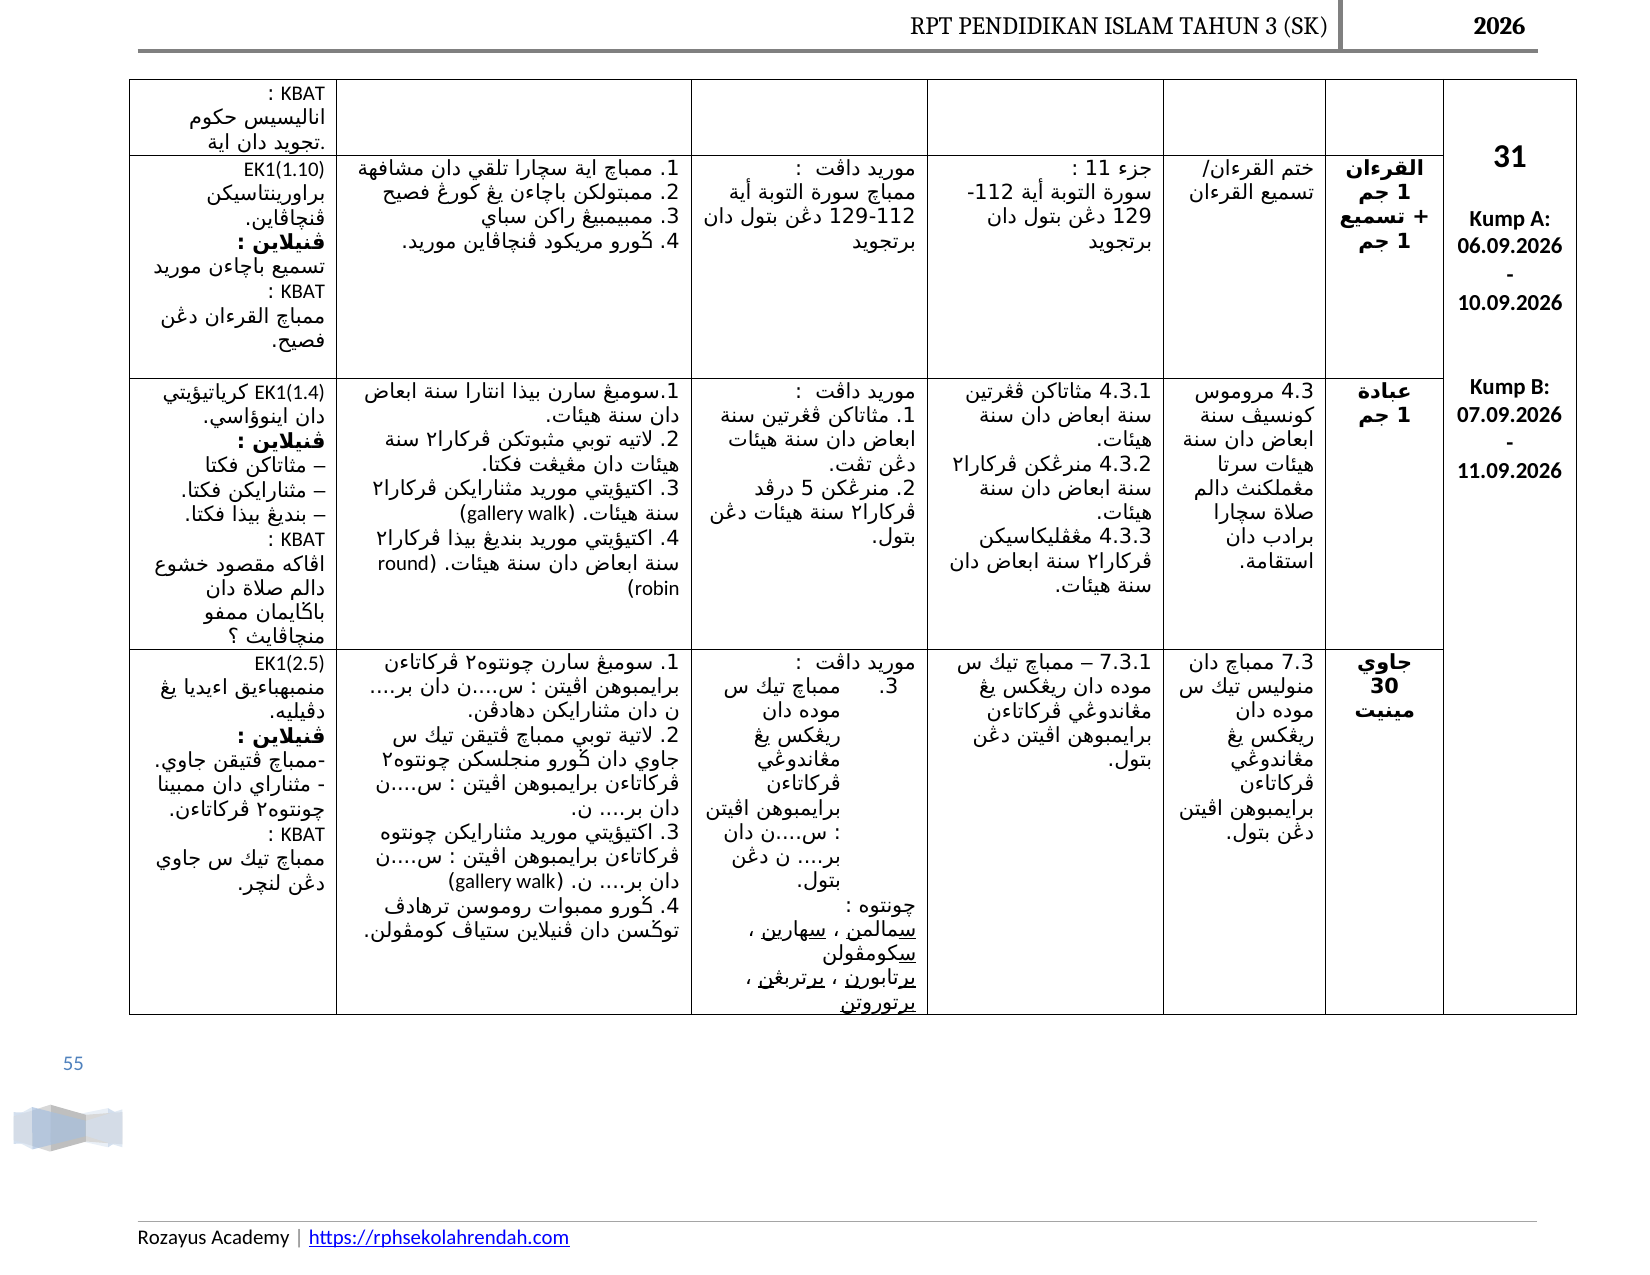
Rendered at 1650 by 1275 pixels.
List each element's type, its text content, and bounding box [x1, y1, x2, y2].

table_cell جاوي 30 مينيت [1326, 650, 1443, 1014]
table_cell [337, 80, 691, 155]
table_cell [928, 80, 1163, 155]
table_cell EK1(2.5) منمبهباءيق اءيديا يڠ دڤيليه. ڤنيلاين : -ممباچ ڤتيقن جاوي. - مثناراي دان ممبينا چونتوه٢ ڤركاتاءن. KBAT : ممباچ تيك س جاوي دڠن لنچر. [130, 650, 336, 1014]
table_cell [1326, 80, 1443, 155]
table_cell جزء 11 : سورة التوبة أية 112-129 دڠن بتول دان برتجويد [928, 156, 1163, 378]
table_cell EK1(1.10) براورينتاسيكن ڤنچاڤاين. ڤنيلاين : تسميع باچاءن موريد KBAT : ممباچ القرءان دڠن فصيح. [130, 156, 336, 378]
table_cell ختم القرءان/ تسميع القرءان [1164, 156, 1325, 378]
table_cell القرءان 1 جم + تسميع 1 جم [1326, 156, 1443, 378]
table_cell 1.سومبڠ سارن بيذا انتارا سنة ابعاض دان سنة هيئات. 2. لاتيه توبي مثبوتكن ڤركارا۲ سنة هيئات دان مڠيڠت فكتا. 3. اكتيؤيتي موريد مثنارايكن ڤركارا۲ سنة هيئات. (gallery walk) 4. اكتيؤيتي موريد بنديڠ بيذا ڤركارا۲ سنة ابعاض دان سنة هيئات. (round robin) [337, 379, 691, 649]
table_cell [130, 80, 336, 155]
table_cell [1164, 80, 1325, 155]
table_cell موريد داڤت : 1. مثاتاكن ڤڠرتين سنة ابعاض دان سنة هيئات دڠن تڤت. 2. منرڠكن 5 درڤد ڤركارا۲ سنة هيئات دڠن بتول. [692, 379, 927, 649]
table_cell 4.3.1 مثاتاكن ڤڠرتين سنة ابعاض دان سنة هيئات. 4.3.2 منرڠكن ڤركارا۲ سنة ابعاض دان سنة هيئات. 4.3.3 مڠڤليكاسيكن ڤركارا۲ سنة ابعاض دان سنة هيئات. [928, 379, 1163, 649]
table_cell 4.3 مروموس كونسيڤ سنة ابعاض دان سنة هيئات سرتا مڠملكنث دالم صلاة سچارا برادب دان استقامة. [1164, 379, 1325, 649]
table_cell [692, 80, 927, 155]
table_cell 7.3.1 – ممباچ تيك س موده دان ريڠكس يڠ مڠاندوڠي ڤركاتاءن برايمبوهن اڤيتن دڠن بتول. [928, 650, 1163, 1014]
table_cell موريد داڤت : ممباچ سورة التوبة أية 112-129 دڠن بتول دان برتجويد [692, 156, 927, 378]
table_cell 1. سومبڠ سارن چونتوه٢ ڤركاتاءن برايمبوهن اڤيتن : س....ن دان بر.... ن دان مثنارايكن دهادڤن. 2. لاتية توبي ممباچ ڤتيقن تيك س جاوي دان ݢورو منجلسكن چونتوه٢ ڤركاتاءن برايمبوهن اڤيتن : س....ن دان بر.... ن. 3. اكتيؤيتي موريد مثنارايكن چونتوه ڤركاتاءن برايمبوهن اڤيتن : س....ن دان بر.... ن. (gallery walk) 4. ݢورو ممبوات روموسن ترهادڤ توݢسن دان ڤنيلاين ستياڤ كومڤولن. [337, 650, 691, 1014]
table_cell 7.3 ممباچ دان منوليس تيك س موده دان ريڠكس يڠ مڠاندوڠي ڤركاتاءن برايمبوهن اڤيتن دڠن بتول. [1164, 650, 1325, 1014]
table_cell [1444, 80, 1576, 1014]
table_cell 1. ممباچ اية سچارا تلقي دان مشافهة 2. ممبتولكن باچاءن يڠ كورڠ فصيح 3. ممبيمبيڠ راكن سباي 4. ݢورو مريكود ڤنچاڤاين موريد. [337, 156, 691, 378]
table_cell عبادة 1 جم [1326, 379, 1443, 649]
table_cell موريد داڤت : ممباچ تيك س موده دان ريڠكس يڠ مڠاندوڠي ڤركاتاءن برايمبوهن اڤيتن : س....ن دان بر.... ن دڠن بتول. چونتوه : سمالمن ، سهارين ، سكومڤولن برتابورن ، برتربڠن ، برتوروتن [692, 650, 927, 1014]
table_cell EK1(1.4) كرياتيؤيتي دان اينوؤاسي. ڤنيلاين : – مثاتاكن فكتا – مثنارايكن فكتا. – بنديڠ بيذا فكتا. KBAT : اڤاكه مقصود خشوع دالم صلاة دان باݢايمان ممفو منچاڤايث ؟ [130, 379, 336, 649]
